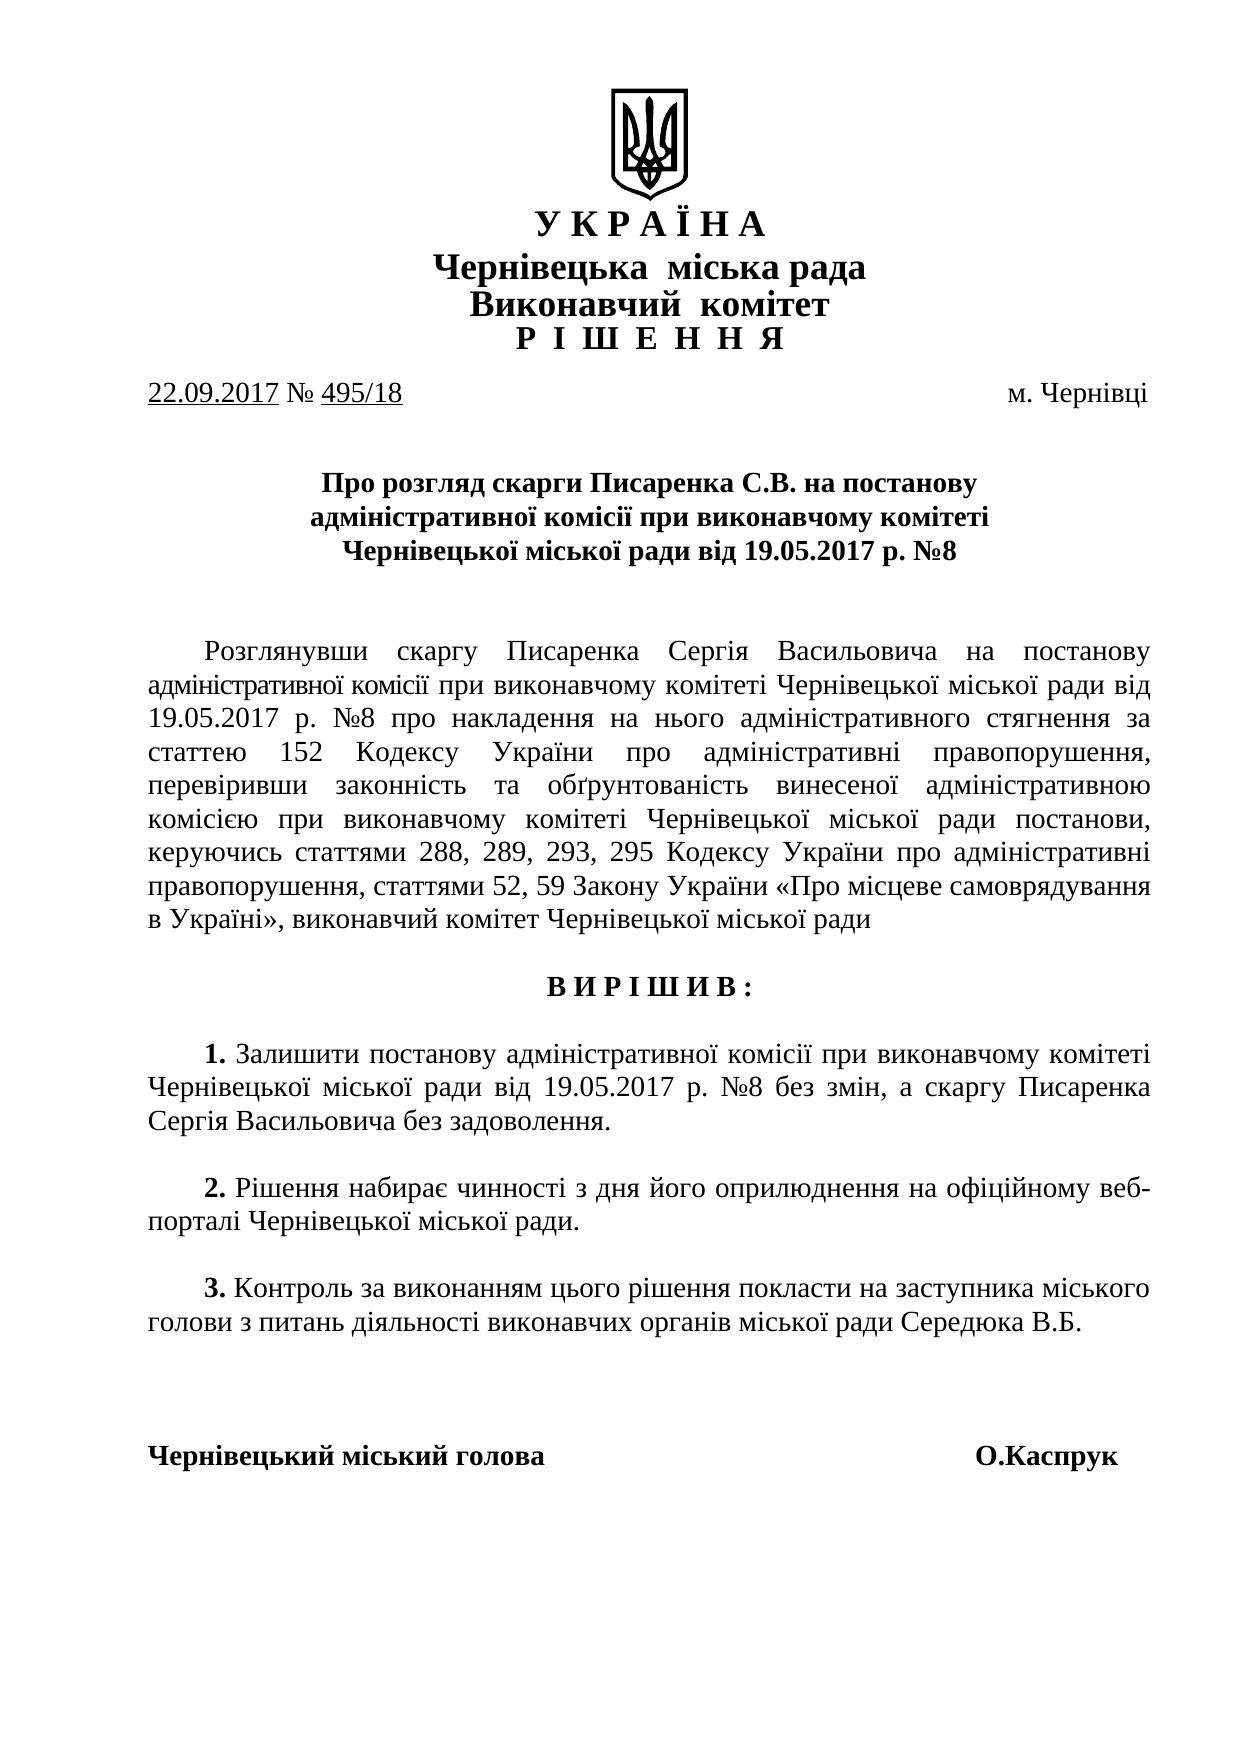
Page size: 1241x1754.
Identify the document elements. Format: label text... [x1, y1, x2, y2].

text В И Р І Ш И В : [148, 969, 1152, 1002]
text Чернівецька міська рада [148, 244, 1152, 287]
text Чернівецької міської ради від 19.05.2017 р. №8 [148, 533, 1152, 566]
text У К Р А Ї Н А [148, 201, 1152, 244]
text Розглянувши скаргу Писаренка Сергія Васильовича на постанову адміністративної комісії при виконавчому комітеті Чернівецької міської ради від 19.05.2017 р. №8 про накладення на нього адміністративного стягнення за статтею 152 Кодексу України про адміністративні правопорушення, перевіривши законність та обґрунтованість винесеної адміністративною комісією при виконавчому комітеті Чернівецької міської ради постанови, керуючись статтями 288, 289, 293, 295 Кодексу України про адміністративні правопорушення, статтями 52, 59 Закону України «Про місцеве самоврядування в Україні», виконавчий комітет Чернівецької міської ради [148, 633, 1152, 935]
text 22.09.2017 № 495/18 м. Чернівці [148, 378, 1152, 408]
text 1. Залишити постанову адміністративної комісії при виконавчому комітеті Чернівецької міської ради від 19.05.2017 р. №8 без змін, а скаргу Писаренка Сергія Васильовича без задоволення. [148, 1036, 1152, 1136]
text 3. Контроль за виконанням цього рішення покласти на заступника міського голови з питань діяльності виконавчих органів міської ради Середюка В.Б. [148, 1271, 1152, 1338]
text Чернівецький міський голова О.Каспрук [148, 1438, 1152, 1472]
text 2. Рішення набирає чинності з дня його оприлюднення на офіційному веб-порталі Чернівецької міської ради. [148, 1170, 1152, 1237]
text адміністративної комісії при виконавчому комітеті [148, 499, 1152, 533]
subtitle Р І Ш Е Н Н Я [148, 324, 1152, 356]
text Про розгляд скарги Писаренка С.В. на постанову [148, 466, 1152, 499]
subtitle Виконавчий комітет [148, 287, 1152, 324]
